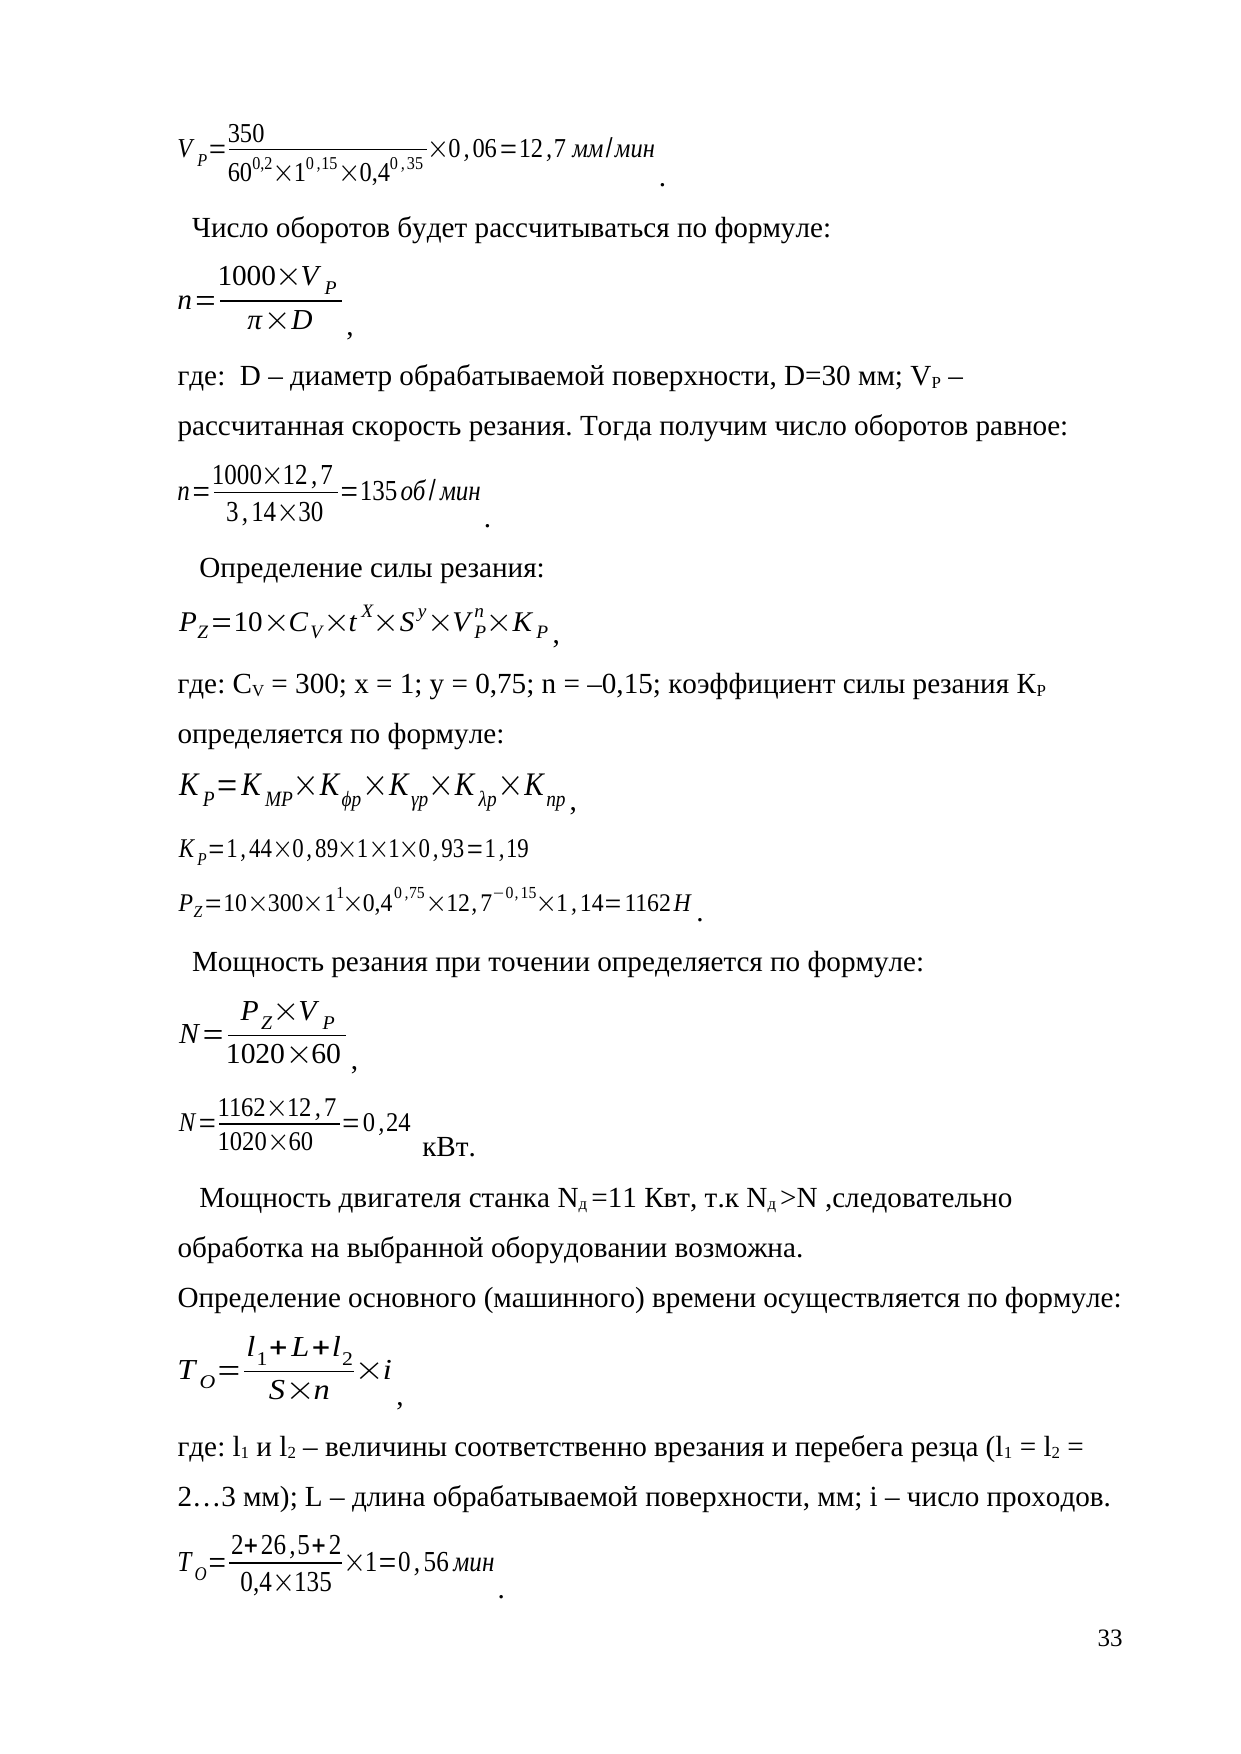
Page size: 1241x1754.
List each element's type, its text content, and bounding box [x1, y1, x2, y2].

text , [177, 260, 1122, 341]
text Число оборотов будет рассчитываться по формуле: [177, 210, 1122, 243]
text где: D – диаметр обрабатываемой поверхности, D=30 мм; VP – рассчитанная скорость резания. Тогда получим число оборотов равное: [177, 358, 1122, 442]
text где: СV = 300; x = 1; y = 0,75; n = –0,15; коэффициент силы резания КР определяется по формуле: [177, 666, 1122, 750]
text . [177, 1529, 1122, 1604]
text Мощность резания при точении определяется по формуле: [177, 944, 1122, 978]
text , [177, 1331, 1122, 1412]
text Мощность двигателя станка Nд =11 Квт, т.к Nд >N ,следовательно обработка на выбранной оборудовании возможна. [177, 1180, 1122, 1264]
text . [177, 118, 1122, 193]
text , [177, 995, 1122, 1076]
text , [177, 601, 1122, 649]
text Определение основного (машинного) времени осуществляется по формуле: [177, 1280, 1122, 1314]
text кВт. [177, 1093, 1122, 1163]
text . [177, 459, 1122, 534]
text . [177, 884, 1122, 928]
text Определение силы резания: [177, 551, 1122, 584]
text , [177, 767, 1122, 817]
text где: l1 и l2 – величины соответственно врезания и перебега резца (l1 = l2 = 2…3 мм); L – длина обрабатываемой поверхности, мм; i – число проходов. [177, 1429, 1122, 1513]
